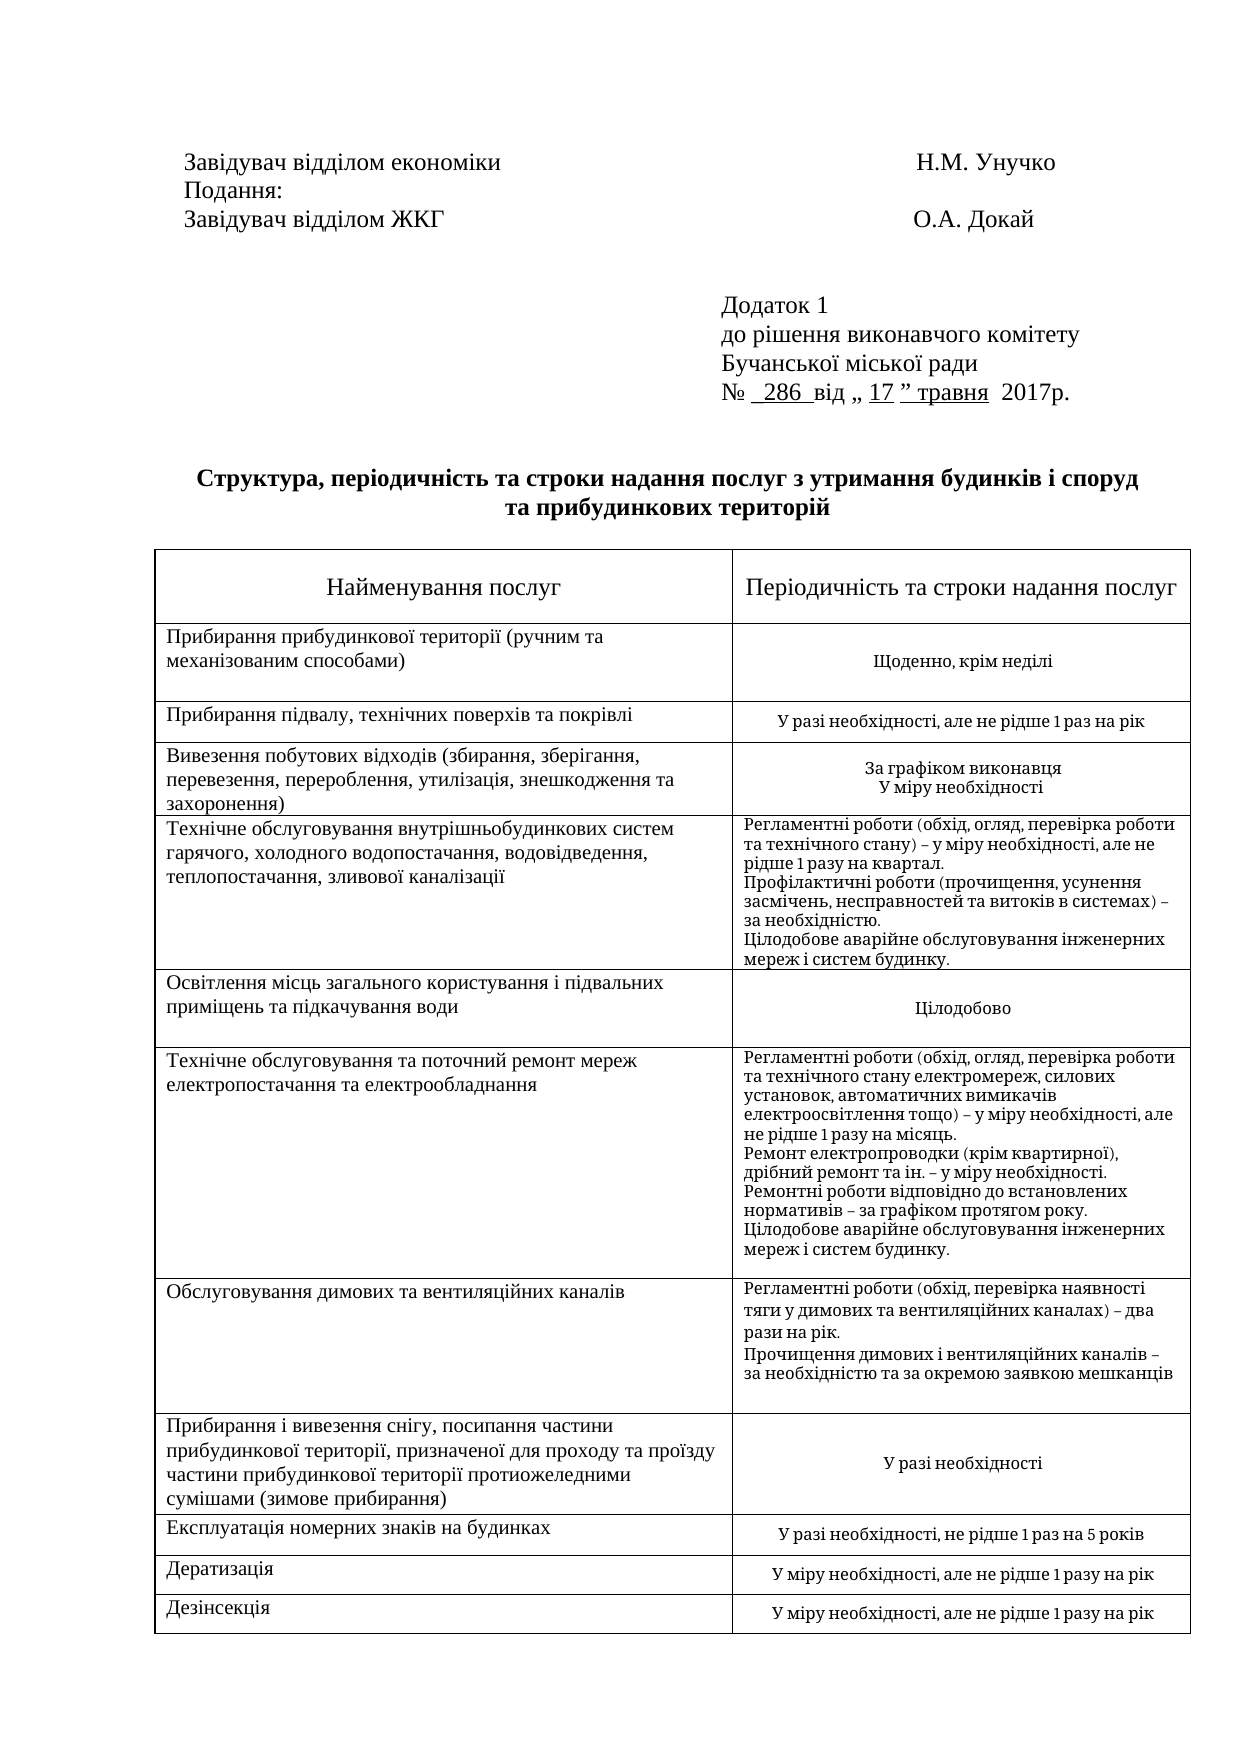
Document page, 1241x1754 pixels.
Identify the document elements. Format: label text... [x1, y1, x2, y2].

text Додаток 1 [224, 291, 1105, 319]
table_cell Регламентні роботи (обхід, перевірка наявності тяги у димових та вентиляційних каналах) – два рази на рік. Прочищення димових і вентиляційних каналів – за необхідністю та за окремою заявкою мешканців [733, 1279, 1190, 1412]
table_cell Прибирання і вивезення снігу, посипання частини прибудинкової території, призначеної для проходу та проїзду частини прибудинкової території протиожеледними сумішами (зимове прибирання) [156, 1414, 732, 1514]
text № _286 від „ 17 ” травня 2017р. [224, 377, 1105, 406]
text Подання: [183, 176, 1152, 204]
table_header Найменування послуг [156, 550, 732, 623]
text Завідувач відділом економіки Н.М. Унучко [177, 147, 1152, 176]
table_cell Вивезення побутових відходів (збирання, зберігання, перевезення, перероблення, утилізація, знешкодження та захоронення) [156, 743, 732, 815]
table_cell У разі необхідності [733, 1414, 1190, 1514]
text до рішення виконавчого комітету [224, 319, 1105, 348]
table_cell Технічне обслуговування та поточний ремонт мереж електропостачання та електрообладнання [156, 1048, 732, 1278]
table_cell У разі необхідності, не рідше 1 раз на 5 років [733, 1515, 1190, 1554]
table_cell Дезінсекція [156, 1595, 732, 1633]
table_cell Освітлення місць загального користування і підвальних приміщень та підкачування води [156, 970, 732, 1047]
table_cell Експлуатація номерних знаків на будинках [156, 1515, 732, 1554]
table_cell Обслуговування димових та вентиляційних каналів [156, 1279, 732, 1412]
table_cell За графіком виконавця У міру необхідності [733, 743, 1190, 815]
table_header Періодичність та строки надання послуг [733, 550, 1190, 623]
table_cell Прибирання підвалу, технічних поверхів та покрівлі [156, 702, 732, 742]
table_cell У міру необхідності, але не рідше 1 разу на рік [733, 1556, 1190, 1594]
table_cell Регламентні роботи (обхід, огляд, перевірка роботи та технічного стану) – у міру необхідності, але не рідше 1 разу на квартал. Профілактичні роботи (прочищення, усунення засмічень, несправностей та витоків в системах) – за необхідністю. Цілодобове аварійне обслуговування інженерних мереж і систем будинку. [733, 816, 1190, 969]
table_cell Регламентні роботи (обхід, огляд, перевірка роботи та технічного стану електромереж, силових установок, автоматичних вимикачів електроосвітлення тощо) – у міру необхідності, але не рідше 1 разу на місяць. Ремонт електропроводки (крім квартирної), дрібний ремонт та ін. – у міру необхідності. Ремонтні роботи відповідно до встановлених нормативів – за графіком протягом року. Цілодобове аварійне обслуговування інженерних мереж і систем будинку. [733, 1048, 1190, 1278]
text Бучанської міської ради [224, 348, 1105, 377]
text Структура, періодичність та строки надання послуг з утримання будинків і споруд та прибудинкових територій [183, 463, 1152, 521]
table_cell Технічне обслуговування внутрішньобудинкових систем гарячого, холодного водопостачання, водовідведення, теплопостачання, зливової каналізації [156, 816, 732, 969]
table_cell У міру необхідності, але не рідше 1 разу на рік [733, 1595, 1190, 1633]
table_cell Дератизація [156, 1556, 732, 1594]
table_cell У разі необхідності, але не рідше 1 раз на рік [733, 702, 1190, 742]
table_cell Прибирання прибудинкової території (ручним та механізованим способами) [156, 624, 732, 701]
text Завідувач відділом ЖКГ О.А. Докай [183, 204, 1152, 233]
table_cell Щоденно, крім неділі [733, 624, 1190, 701]
table_cell Цілодобово [733, 970, 1190, 1047]
